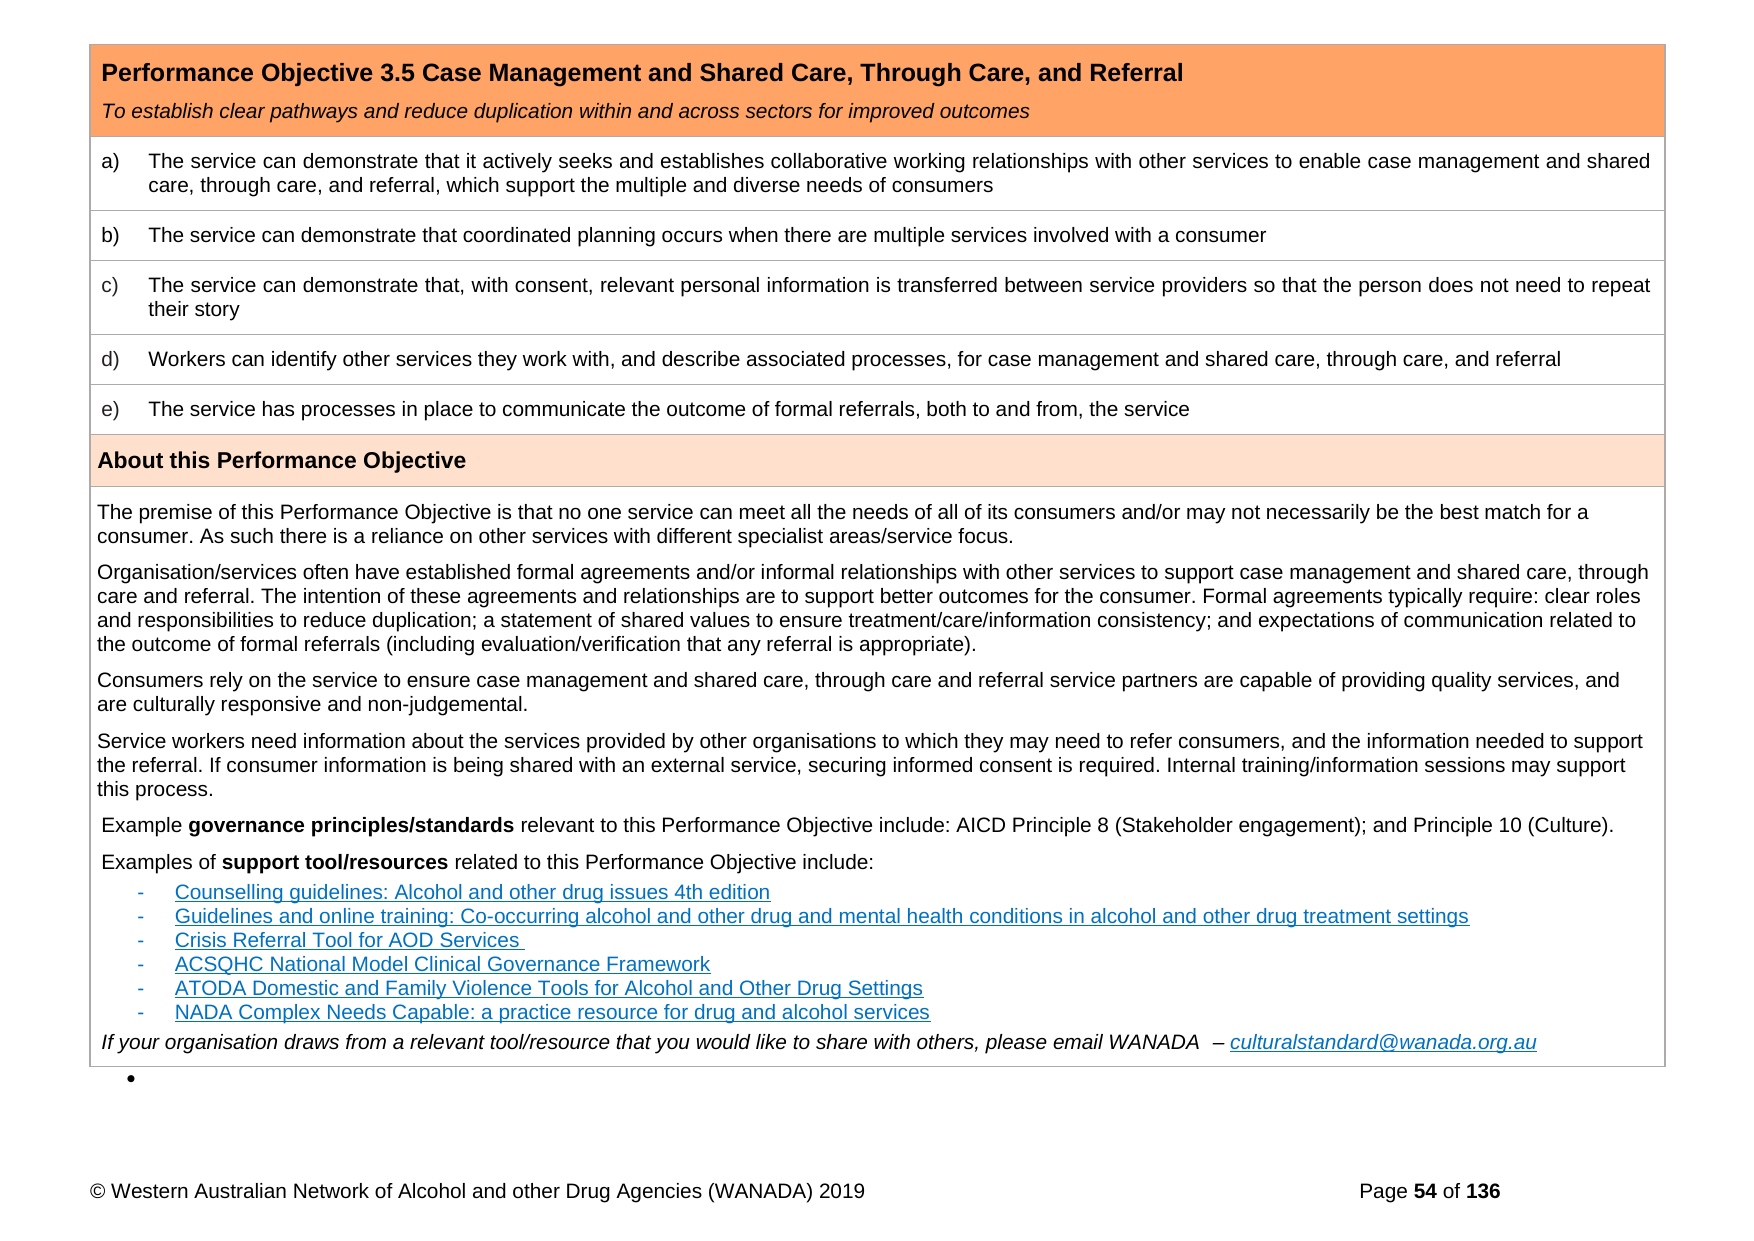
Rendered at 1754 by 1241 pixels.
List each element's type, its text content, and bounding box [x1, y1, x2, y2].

table_cell Workers can identify other services they work with, and describe associated processes, for case management and shared care, through care, and referral [137, 335, 1664, 383]
table_cell The service can demonstrate that it actively seeks and establishes collaborative working relationships with other services to enable case management and shared care, through care, and referral, which support the multiple and diverse needs of consumers [137, 137, 1664, 209]
table_cell e) [91, 385, 137, 433]
table_cell d) [91, 335, 137, 383]
table_cell The premise of this Performance Objective is that no one service can meet all the needs of all of its consumers and/or may not necessarily be the best match for a consumer. As such there is a reliance on other services with different specialist areas/service focus. Organisation/services often have established formal agreements and/or informal relationships with other services to support case management and shared care, through care and referral. The intention of these agreements and relationships are to support better outcomes for the consumer. Formal agreements typically require: clear roles and responsibilities to reduce duplication; a statement of shared values to ensure treatment/care/information consistency; and expectations of communication related to the outcome of formal referrals (including evaluation/verification that any referral is appropriate). Consumers rely on the service to ensure case management and shared care, through care and referral service partners are capable of providing quality services, and are culturally responsive and non-judgemental. Service workers need information about the services provided by other organisations to which they may need to refer consumers, and the information needed to support the referral. If consumer information is being shared with an external service, securing informed consent is required. Internal training/information sessions may support this process. Example governance principles/standards relevant to this Performance Objective include: AICD Principle 8 (Stakeholder engagement); and Principle 10 (Culture). Examples of support tool/resources related to this Performance Objective include: Counselling guidelines: Alcohol and other drug issues 4th edition Guidelines and online training: Co-occurring alcohol and other drug and mental health conditions in alcohol and other drug treatment settings Crisis Referral Tool for AOD Services ACSQHC National Model Clinical Governance Framework ATODA Domestic and Family Violence Tools for Alcohol and Other Drug Settings NADA Complex Needs Capable: a practice resource for drug and alcohol services If your organisation draws from a relevant tool/resource that you would like to share with others, please email WANADA – culturalstandard@wanada.org.au [91, 487, 1664, 1066]
table_header Performance Objective 3.5 Case Management and Shared Care, Through Care, and Referral To establish clear pathways and reduce duplication within and across sectors for improved outcomes [91, 45, 1664, 136]
table_cell a) [91, 137, 137, 209]
table_cell The service can demonstrate that, with consent, relevant personal information is transferred between service providers so that the person does not need to repeat their story [137, 261, 1664, 333]
table_cell The service can demonstrate that coordinated planning occurs when there are multiple services involved with a consumer [137, 211, 1664, 259]
table_cell About this Performance Objective [91, 435, 1664, 486]
table_cell The service has processes in place to communicate the outcome of formal referrals, both to and from, the service [137, 385, 1664, 433]
table_cell b) [91, 211, 137, 259]
table_cell c) [91, 261, 137, 333]
